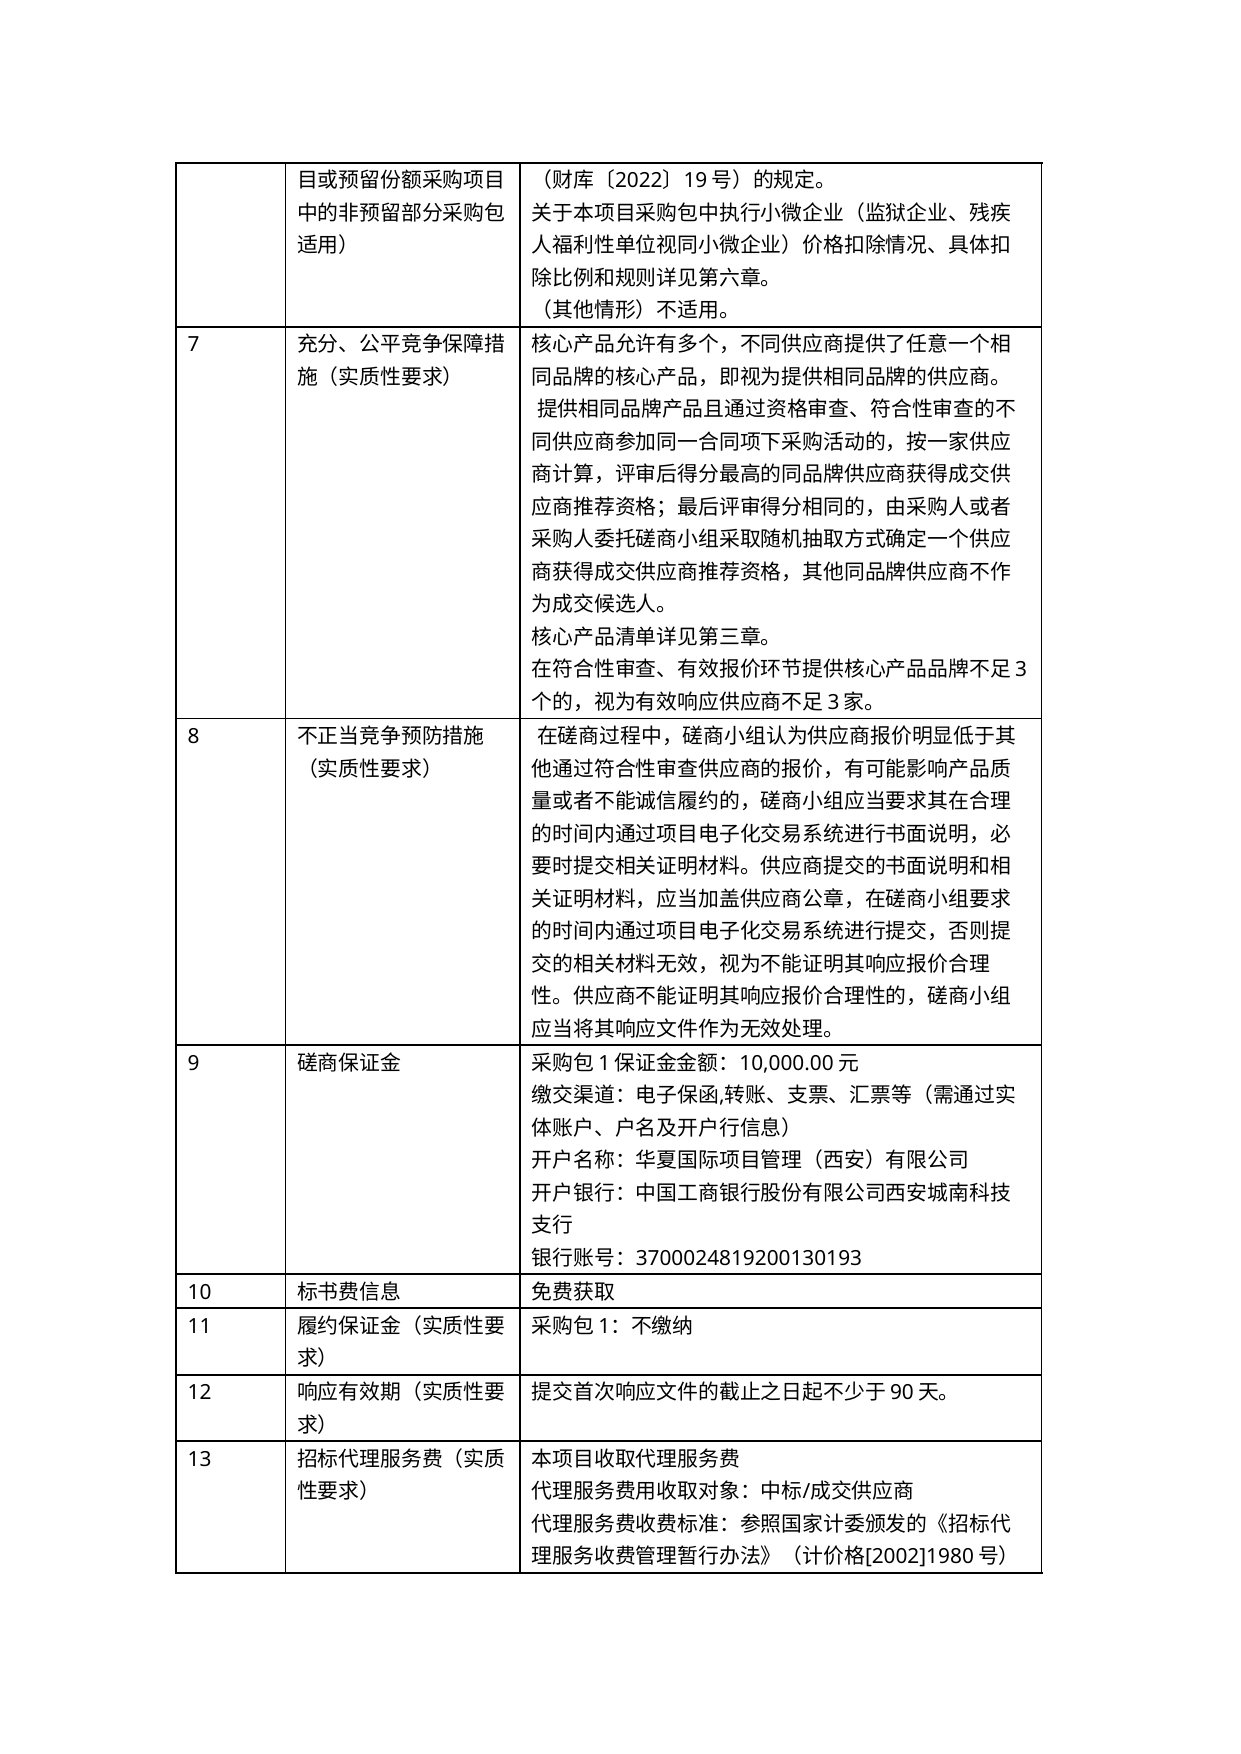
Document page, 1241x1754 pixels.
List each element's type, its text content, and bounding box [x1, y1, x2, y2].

table_cell 采购包1保证金金额：10,000.00元 缴交渠道：电子保函,转账、支票、汇票等（需通过实体账户、户名及开户行信息） 开户名称：华夏国际项目管理（西安）有限公司 开户银行：中国工商银行股份有限公司西安城南科技支行 银行账号：3700024819200130193 [521, 1046, 1041, 1273]
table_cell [521, 164, 1041, 326]
table_cell 在磋商过程中，磋商小组认为供应商报价明显低于其他通过符合性审查供应商的报价，有可能影响产品质量或者不能诚信履约的，磋商小组应当要求其在合理的时间内通过项目电子化交易系统进行书面说明，必要时提交相关证明材料。供应商提交的书面说明和相关证明材料，应当加盖供应商公章，在磋商小组要求的时间内通过项目电子化交易系统进行提交，否则提交的相关材料无效，视为不能证明其响应报价合理性。供应商不能证明其响应报价合理性的，磋商小组应当将其响应文件作为无效处理。 [521, 719, 1041, 1044]
table_cell 11 [177, 1309, 285, 1374]
table_cell 9 [177, 1046, 285, 1273]
table_cell 6 [177, 164, 285, 326]
table_cell 标书费信息 [286, 1275, 519, 1307]
table_cell 响应有效期（实质性要求） [286, 1376, 519, 1440]
table_cell 磋商保证金 [286, 1046, 519, 1273]
table_cell 采购包1：不缴纳 [521, 1309, 1041, 1374]
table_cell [521, 1442, 1041, 1572]
table_cell 招标代理服务费（实质性要求） [286, 1442, 519, 1572]
table_cell 不正当竞争预防措施（实质性要求） [286, 719, 519, 1044]
table_cell 履约保证金（实质性要求） [286, 1309, 519, 1374]
table_cell 10 [177, 1275, 285, 1307]
table_cell 12 [177, 1376, 285, 1440]
table_cell 充分、公平竞争保障措施（实质性要求） [286, 328, 519, 718]
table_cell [286, 164, 519, 326]
table_cell 8 [177, 719, 285, 1044]
table_cell 免费获取 [521, 1275, 1041, 1307]
table_cell 7 [177, 328, 285, 718]
table_cell 核心产品允许有多个，不同供应商提供了任意一个相同品牌的核心产品，即视为提供相同品牌的供应商。 提供相同品牌产品且通过资格审查、符合性审查的不同供应商参加同一合同项下采购活动的，按一家供应商计算，评审后得分最高的同品牌供应商获得成交供应商推荐资格；最后评审得分相同的，由采购人或者采购人委托磋商小组采取随机抽取方式确定一个供应商获得成交供应商推荐资格，其他同品牌供应商不作为成交候选人。 核心产品清单详见第三章。 在符合性审查、有效报价环节提供核心产品品牌不足3个的，视为有效响应供应商不足3家。 [521, 328, 1041, 718]
table_cell 13 [177, 1442, 285, 1572]
table_cell 提交首次响应文件的截止之日起不少于90天。 [521, 1376, 1041, 1440]
